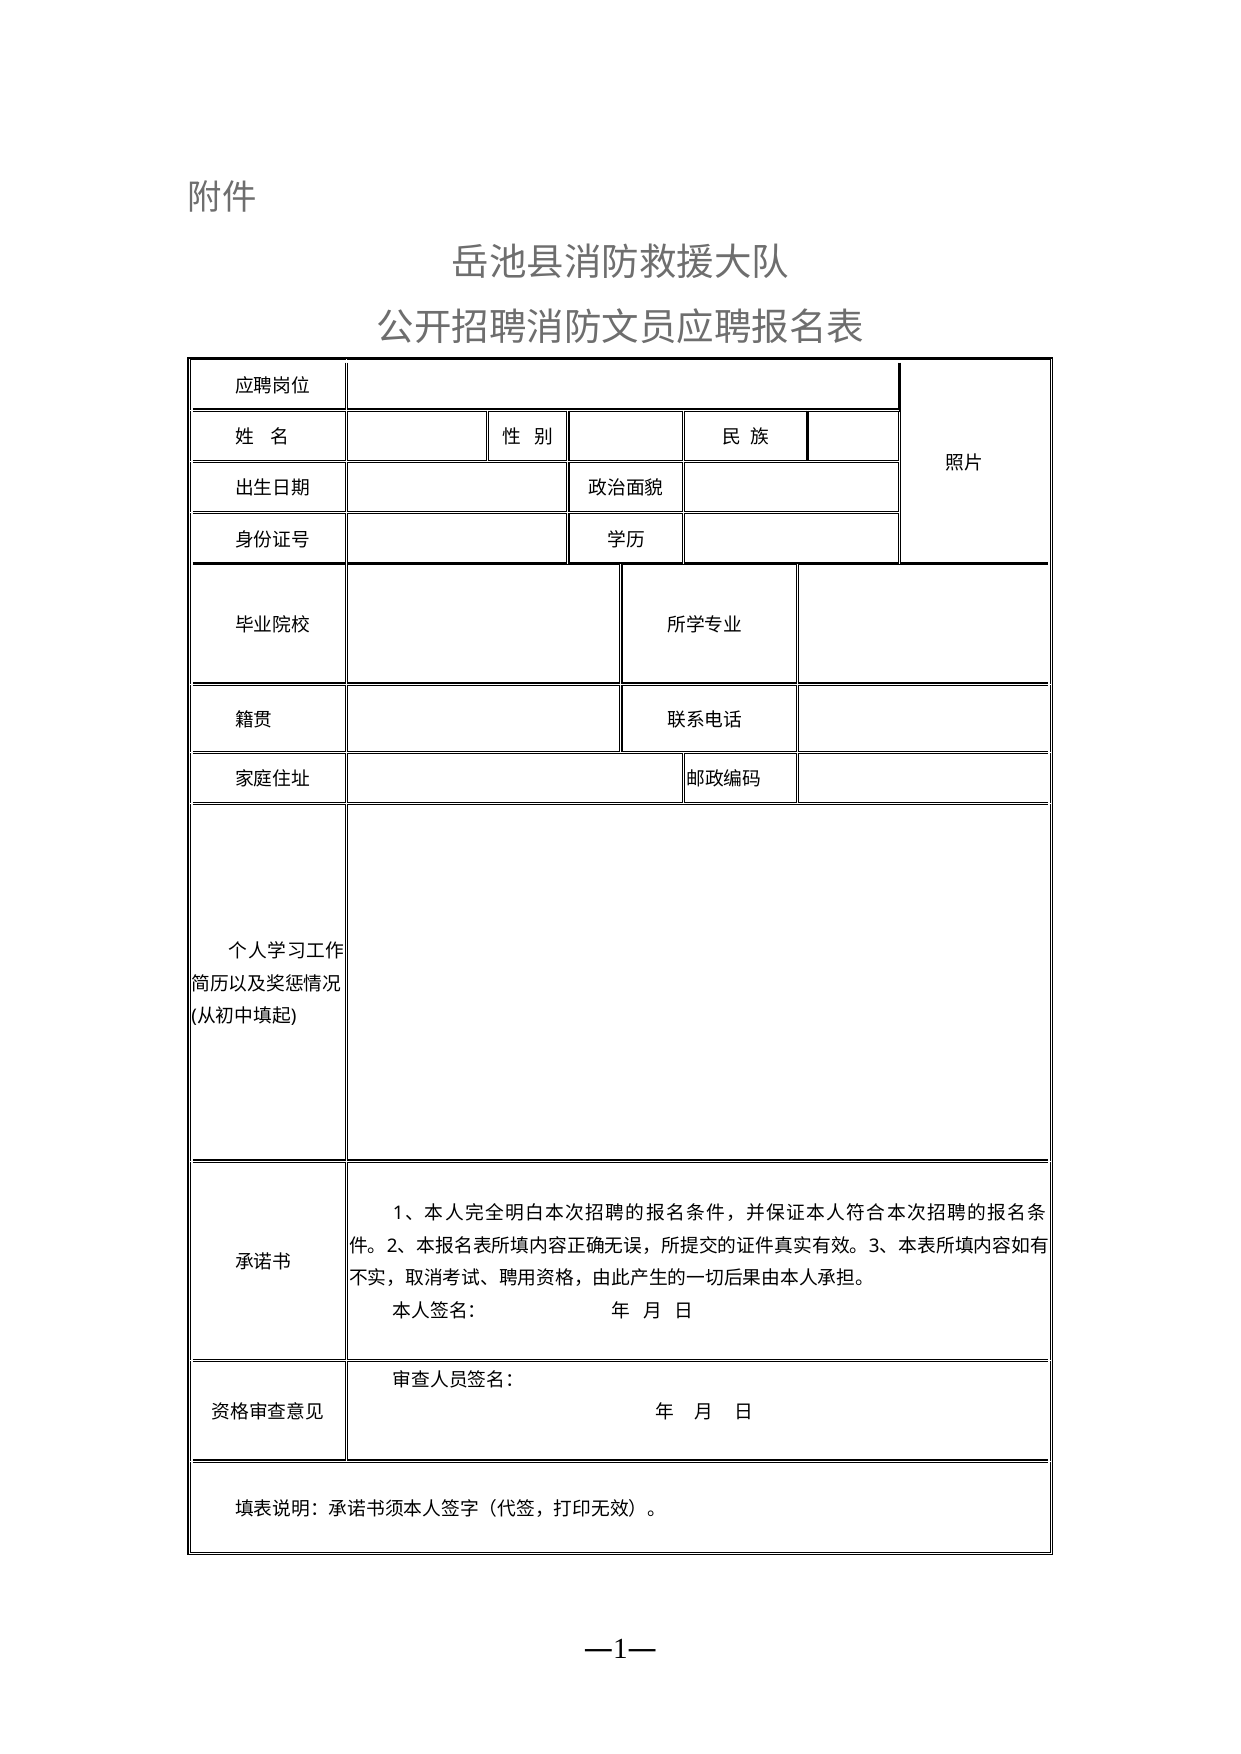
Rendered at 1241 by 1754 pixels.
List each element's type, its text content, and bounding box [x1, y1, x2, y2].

table_cell 个人学习工作简历以及奖惩情况 (从初中填起) [189, 802, 347, 1159]
table_cell 邮政编码 [685, 754, 796, 802]
table_header 照片 [899, 360, 1050, 562]
table_cell 籍贯 [191, 682, 345, 751]
table_header [347, 360, 899, 408]
table_cell [348, 463, 566, 511]
table_cell 毕业院校 [191, 562, 345, 682]
table_cell [348, 412, 486, 459]
table_cell 民 族 [685, 412, 806, 459]
table_cell [798, 751, 1051, 802]
table_cell 家庭住址 [189, 751, 347, 802]
table_cell 学历 [570, 514, 682, 562]
text 岳池县消防救援大队 [187, 227, 1053, 292]
table_cell 联系电话 [623, 686, 796, 751]
table_cell 政治面貌 [570, 463, 682, 511]
table_cell [348, 514, 566, 562]
table_cell 承诺书 [191, 1159, 345, 1358]
table_header 应聘岗位 [191, 360, 347, 408]
table_cell 性 别 [489, 412, 566, 459]
table_cell [685, 514, 898, 562]
table_cell 所学专业 [623, 565, 796, 682]
table_cell [348, 565, 619, 682]
table_cell [348, 754, 682, 802]
table_cell 出生日期 [191, 460, 345, 511]
table_cell 1、本人完全明白本次招聘的报名条件，并保证本人符合本次招聘的报名条件。2、本报名表所填内容正确无误，所提交的证件真实有效。3、本表所填内容如有不实，取消考试、聘用资格，由此产生的一切后果由本人承担。 本人签名： 年 月 日 [348, 1159, 1050, 1358]
table_cell 姓 名 [191, 408, 345, 459]
text 公开招聘消防文员应聘报名表 [187, 292, 1053, 357]
table_cell 身份证号 [189, 511, 347, 562]
table_cell [347, 802, 1051, 1159]
table_cell 资格审查意见 [191, 1359, 345, 1459]
table_cell [685, 463, 898, 511]
table_cell [809, 412, 898, 459]
table_cell 填表说明：承诺书须本人签字（代签，打印无效）。 [191, 1459, 1050, 1552]
table_cell [348, 686, 619, 751]
table_cell 审查人员签名： 年 月 日 [348, 1359, 1050, 1459]
text 附件 [187, 162, 1053, 227]
table_cell [570, 412, 682, 459]
table_cell [799, 562, 1050, 682]
table_cell [799, 682, 1050, 751]
